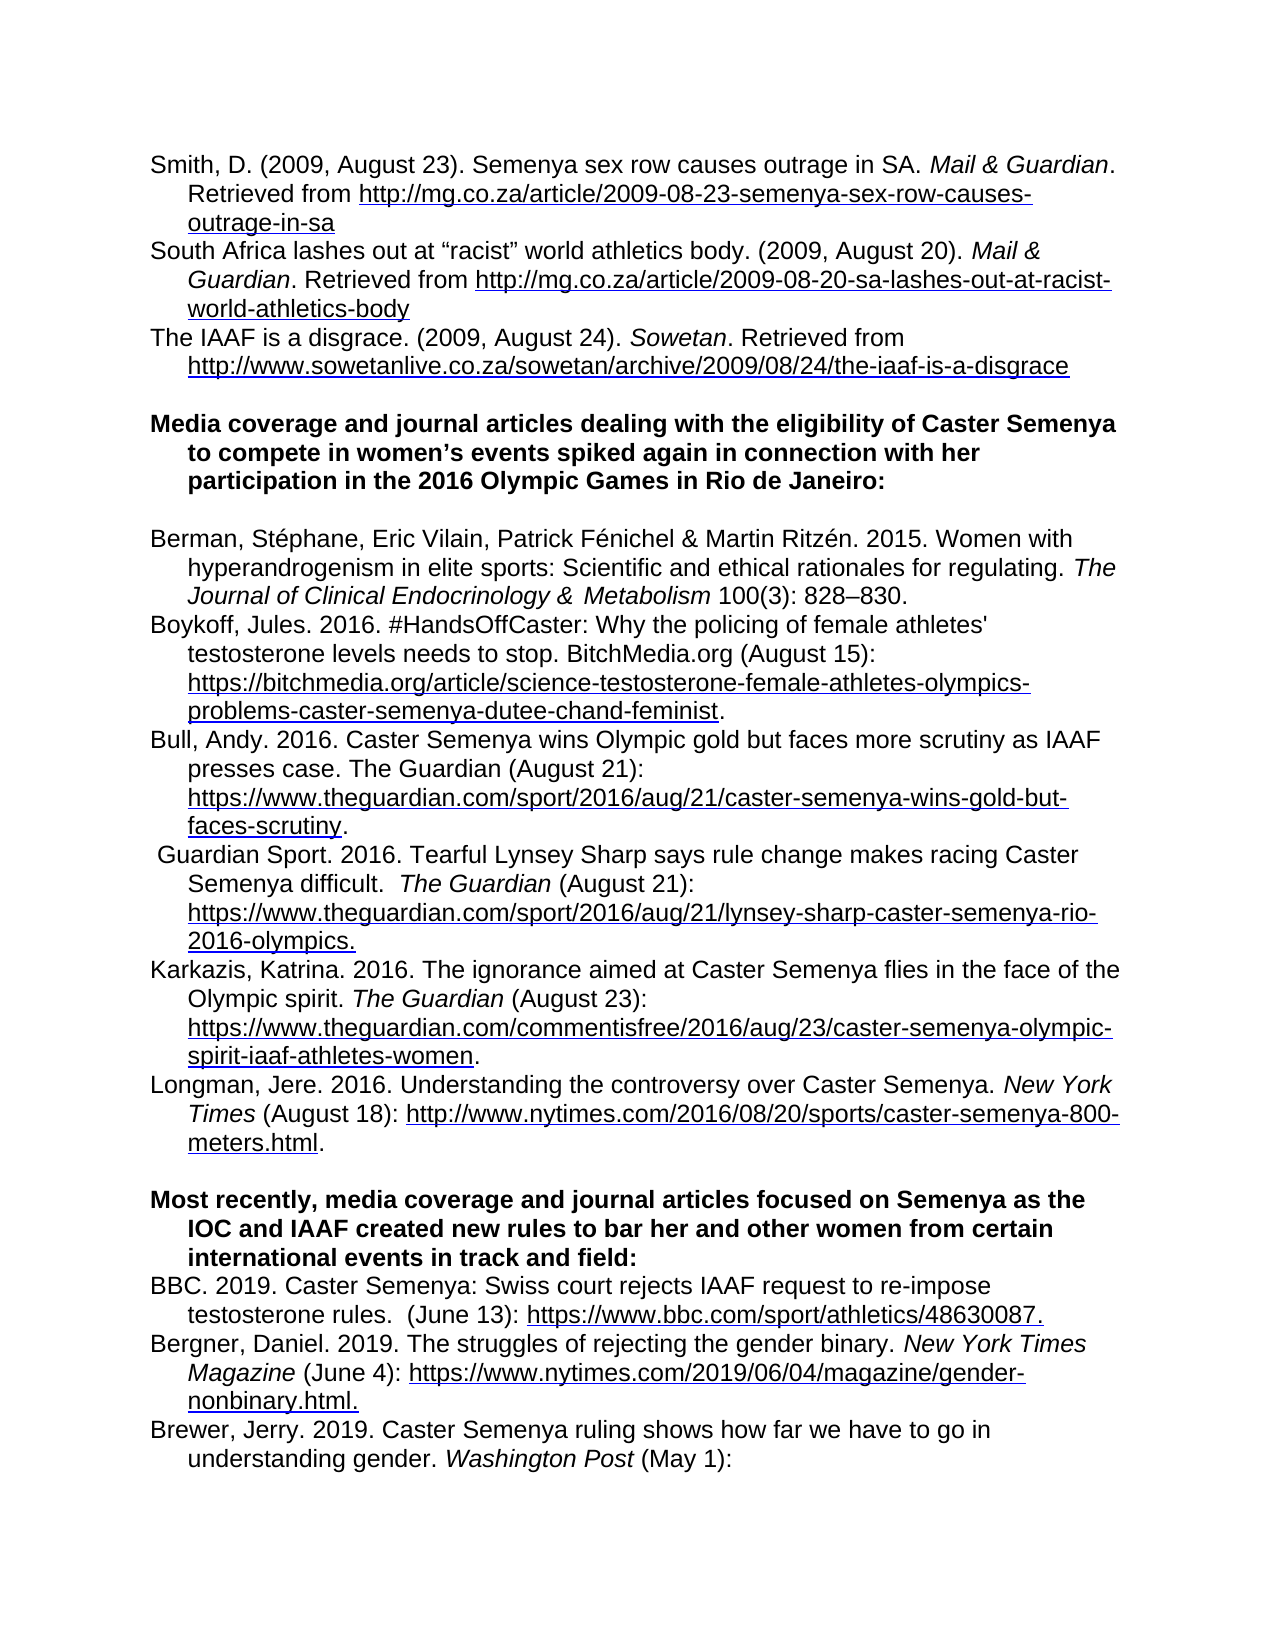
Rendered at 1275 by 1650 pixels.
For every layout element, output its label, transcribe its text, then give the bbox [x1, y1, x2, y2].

text South Africa lashes out at “racist” world athletics body. (2009, August 20). Mail & Guardian. Retrieved from http://mg.co.za/article/2009-08-20-sa-lashes-out-at-racist-world-athletics-body [150, 236, 1125, 322]
text Berman, Stéphane, Eric Vilain, Patrick Fénichel & Martin Ritzén. 2015. Women with hyperandrogenism in elite sports: Scientific and ethical rationales for regulating. The Journal of Clinical Endocrinology & Metabolism 100(3): 828–830. [150, 524, 1125, 610]
text Longman, Jere. 2016. Understanding the controversy over Caster Semenya. New York Times (August 18): http://www.nytimes.com/2016/08/20/sports/caster-semenya-800-meters.html. [150, 1070, 1125, 1156]
text Bergner, Daniel. 2019. The struggles of rejecting the gender binary. New York Times Magazine (June 4): https://www.nytimes.com/2019/06/04/magazine/gender-nonbinary.html. [150, 1329, 1125, 1415]
text Karkazis, Katrina. 2016. The ignorance aimed at Caster Semenya flies in the face of the Olympic spirit. The Guardian (August 23): https://www.theguardian.com/commentisfree/2016/aug/23/caster-semenya-olympic-spirit-iaaf-athletes-women. [150, 955, 1125, 1070]
text Smith, D. (2009, August 23). Semenya sex row causes outrage in SA. Mail & Guardian. Retrieved from http://mg.co.za/article/2009-08-23-semenya-sex-row-causes-outrage-in-sa [150, 150, 1125, 236]
text Most recently, media coverage and journal articles focused on Semenya as the IOC and IAAF created new rules to bar her and other women from certain international events in track and field: [150, 1185, 1125, 1271]
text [150, 1415, 1125, 1472]
text Guardian Sport. 2016. Tearful Lynsey Sharp says rule change makes racing Caster Semenya difficult. The Guardian (August 21): https://www.theguardian.com/sport/2016/aug/21/lynsey-sharp-caster-semenya-rio-2016-olympics. [150, 840, 1125, 955]
text Bull, Andy. 2016. Caster Semenya wins Olympic gold but faces more scrutiny as IAAF presses case. The Guardian (August 21): https://www.theguardian.com/sport/2016/aug/21/caster-semenya-wins-gold-but-faces-scrutiny. [150, 725, 1125, 840]
text Media coverage and journal articles dealing with the eligibility of Caster Semenya to compete in women’s events spiked again in connection with her participation in the 2016 Olympic Games in Rio de Janeiro: [150, 409, 1125, 495]
text Boykoff, Jules. 2016. #HandsOffCaster: Why the policing of female athletes' testosterone levels needs to stop. BitchMedia.org (August 15): https://bitchmedia.org/article/science-testosterone-female-athletes-olympics-problems-caster-semenya-dutee-chand-feminist. [150, 610, 1125, 725]
text The IAAF is a disgrace. (2009, August 24). Sowetan. Retrieved from http://www.sowetanlive.co.za/sowetan/archive/2009/08/24/the-iaaf-is-a-disgrace [150, 322, 1125, 380]
text BBC. 2019. Caster Semenya: Swiss court rejects IAAF request to re-impose testosterone rules. (June 13): https://www.bbc.com/sport/athletics/48630087. [150, 1271, 1125, 1329]
